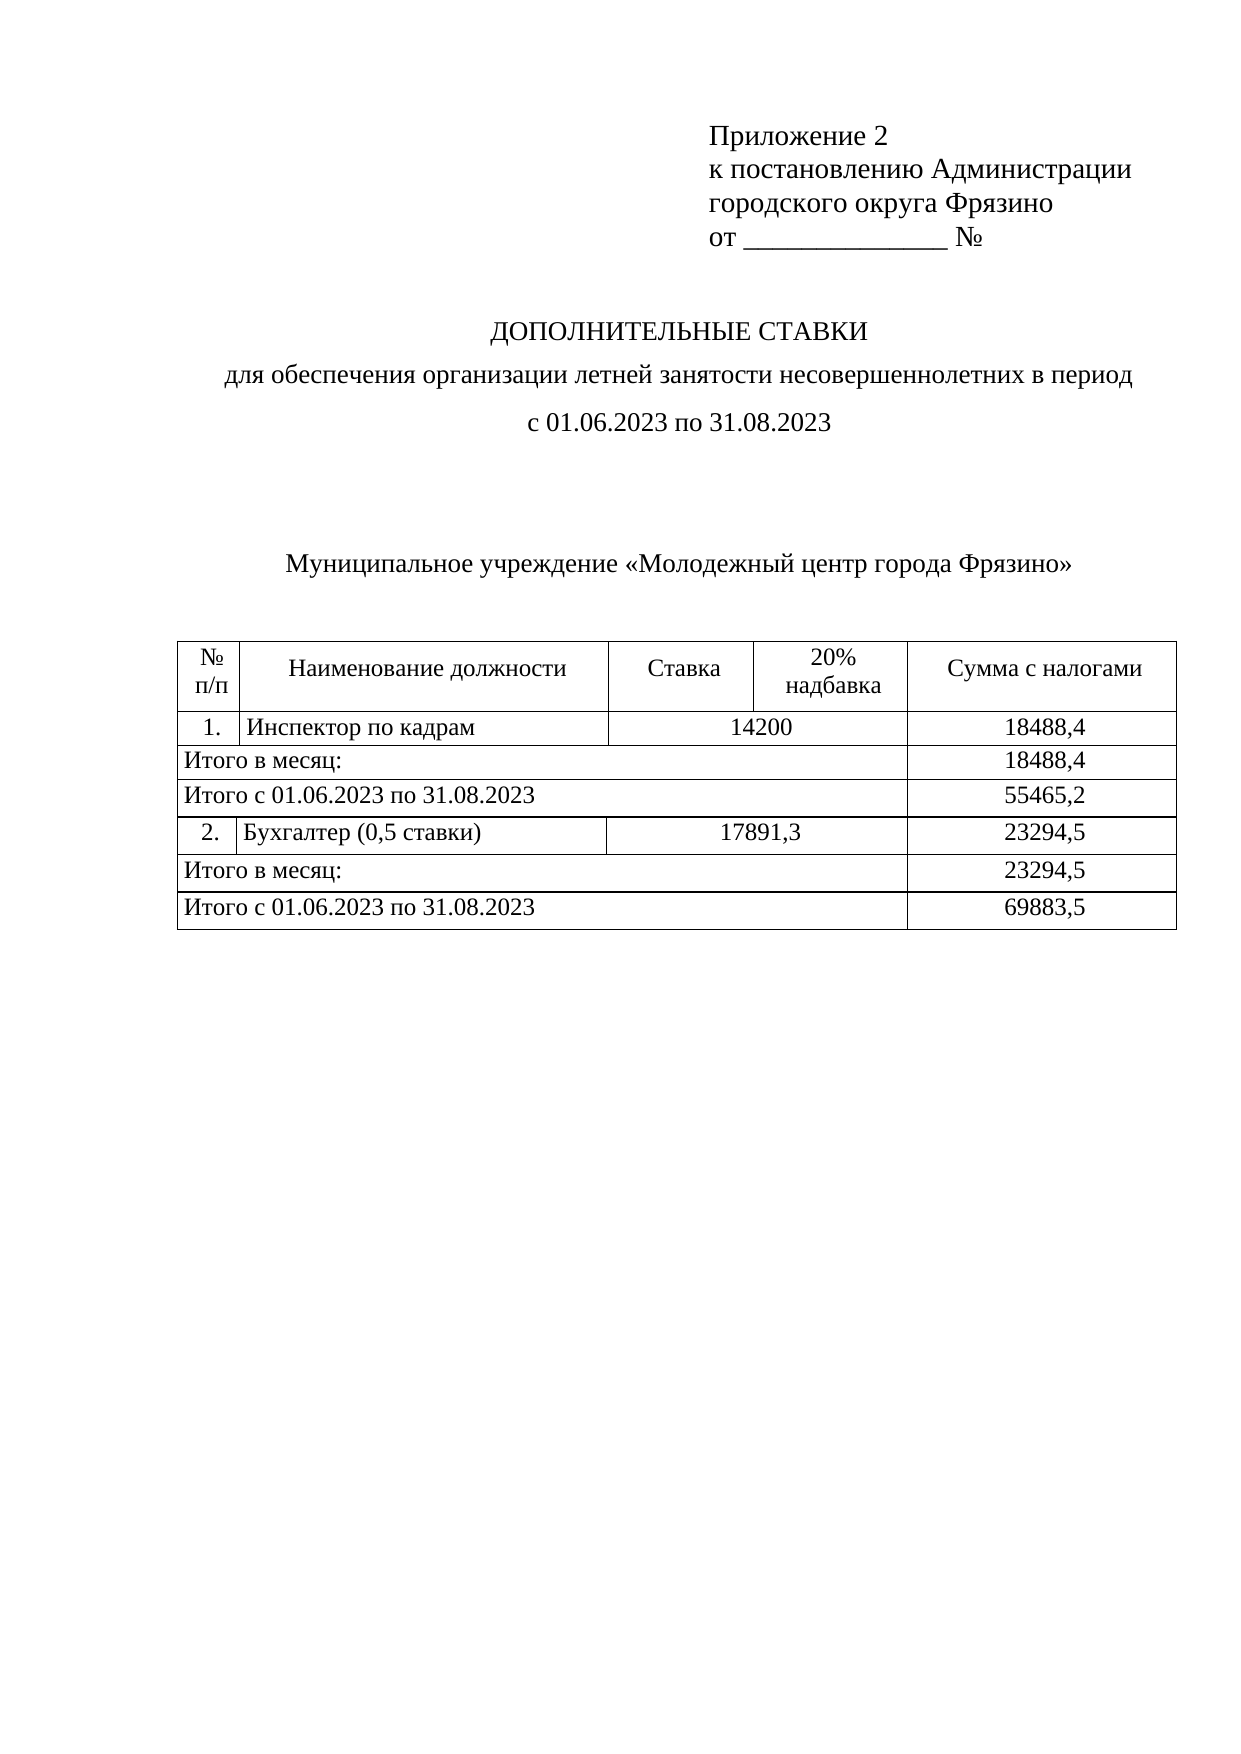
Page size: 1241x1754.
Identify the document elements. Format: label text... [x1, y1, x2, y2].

text с 01.06.2023 по 31.08.2023 [177, 406, 1181, 437]
table_cell 2. [178, 818, 236, 854]
text Приложение 2 [177, 118, 1181, 152]
text для обеспечения организации летней занятости несовершеннолетних в период [177, 358, 1181, 389]
table_header 20% надбавка [754, 642, 907, 711]
table_cell Инспектор по кадрам [240, 712, 608, 744]
text городского округа Фрязино [177, 185, 1181, 219]
table_header Ставка [609, 642, 753, 711]
text Муниципальное учреждение «Молодежный центр города Фрязино» [177, 547, 1181, 578]
text от ______________ № [709, 219, 1181, 252]
table_cell Итого в месяц: [178, 746, 907, 779]
table_cell 55465,2 [908, 780, 1176, 816]
table_cell 17891,3 [607, 818, 907, 854]
table_cell 18488,4 [908, 712, 1176, 744]
table_cell Итого с 01.06.2023 по 31.08.2023 [178, 893, 907, 929]
table_header Наименование должности [240, 642, 608, 711]
table_cell Бухгалтер (0,5 ставки) [237, 818, 606, 854]
table_cell 14200 [609, 712, 907, 744]
table_header Сумма с налогами [908, 642, 1176, 711]
table_cell 23294,5 [908, 855, 1176, 891]
table_cell Итого с 01.06.2023 по 31.08.2023 [178, 780, 907, 816]
table_cell 18488,4 [908, 746, 1176, 779]
text к постановлению Администрации [177, 152, 1181, 185]
table_cell Итого в месяц: [178, 855, 907, 891]
table_cell 23294,5 [908, 818, 1176, 854]
table_cell 1. [178, 712, 239, 744]
table_header № п/п [178, 642, 239, 711]
text ДОПОЛНИТЕЛЬНЫЕ СТАВКИ [177, 315, 1181, 346]
table_cell 69883,5 [908, 893, 1176, 929]
